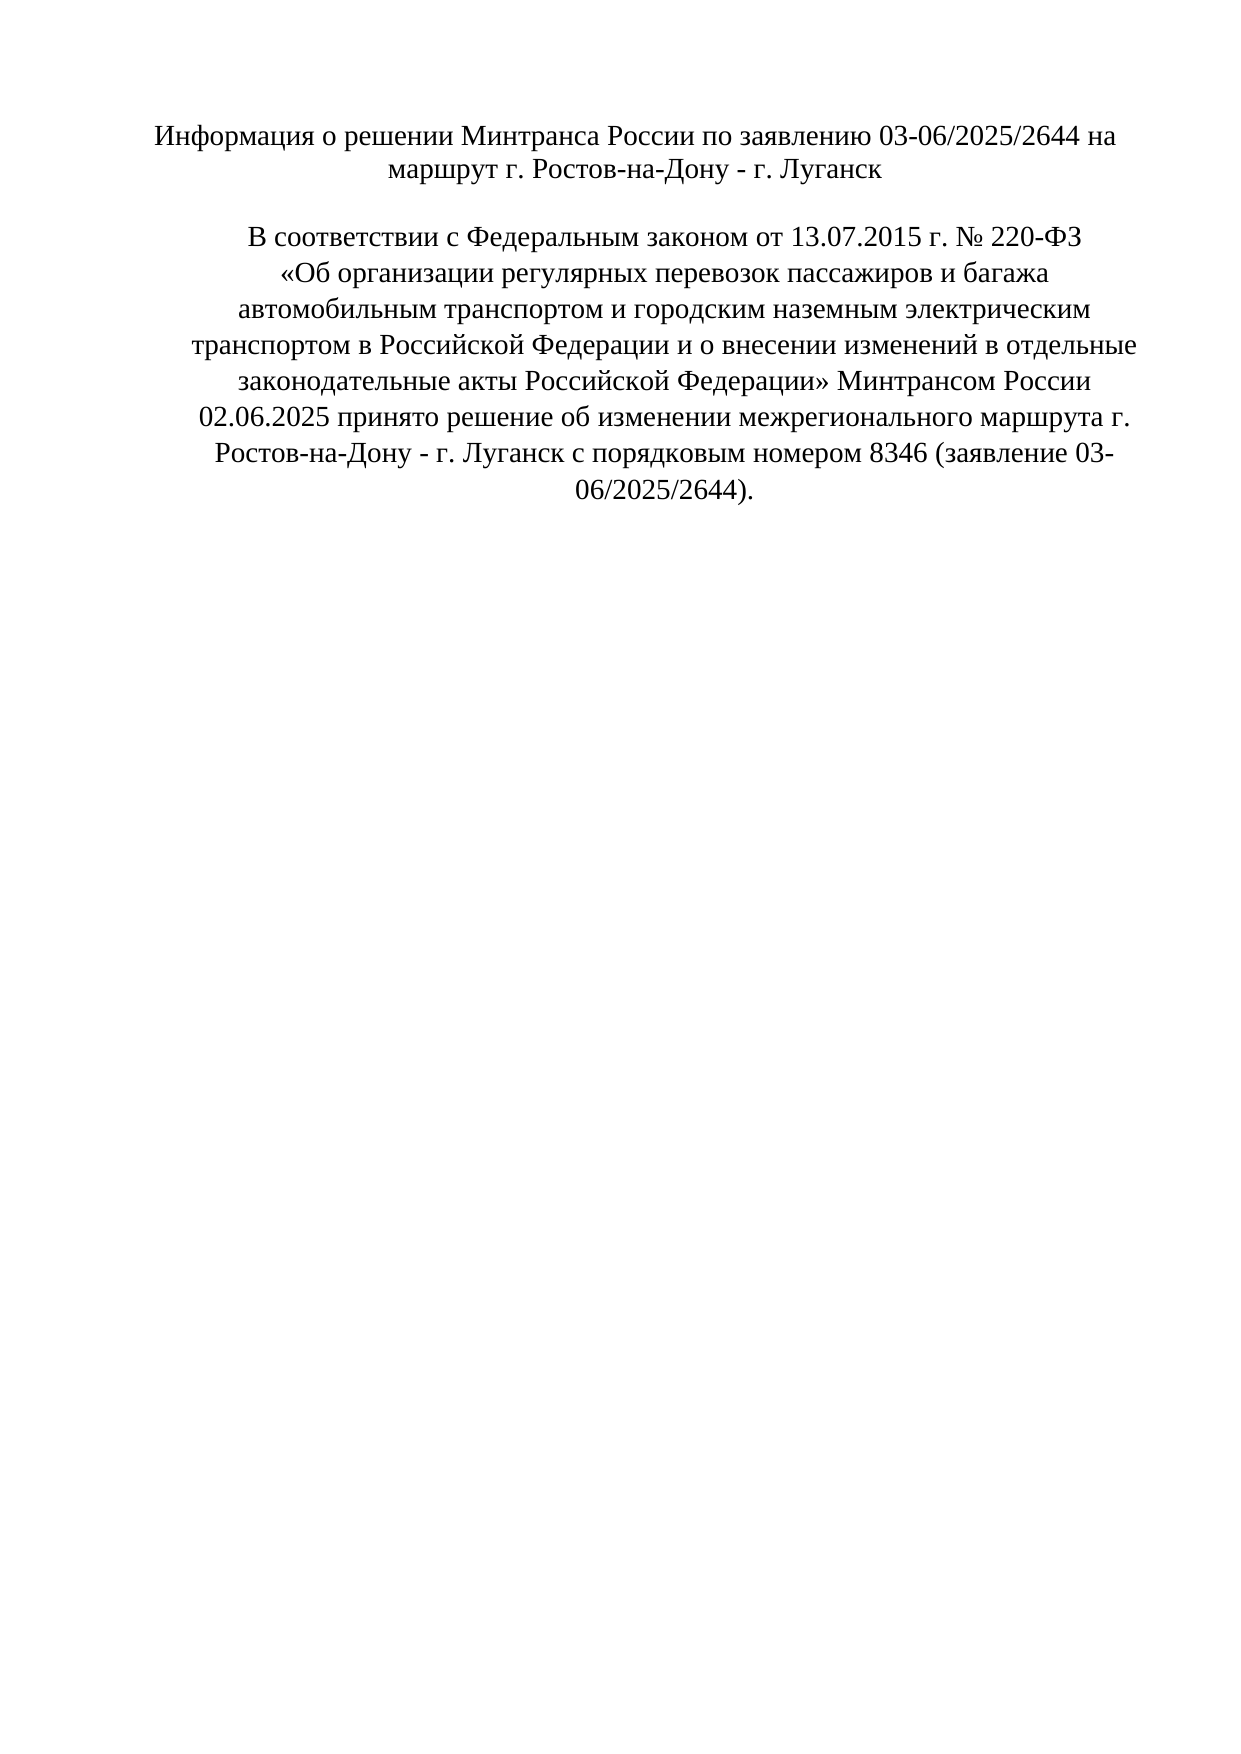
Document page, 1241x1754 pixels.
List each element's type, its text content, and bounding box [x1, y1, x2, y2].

text Информация о решении Минтранса России по заявлению 03-06/2025/2644 на маршрут г. Ростов-на-Дону - г. Луганск [118, 118, 1152, 185]
text В соответствии с Федеральным законом от 13.07.2015 г. № 220-ФЗ «Об организации регулярных перевозок пассажиров и багажа автомобильным транспортом и городским наземным электрическим транспортом в Российской Федерации и о внесении изменений в отдельные законодательные акты Российской Федерации» Минтрансом России 02.06.2025 принято решение об изменении межрегионального маршрута г. Ростов-на-Дону - г. Луганск с порядковым номером 8346 (заявление 03-06/2025/2644). [177, 219, 1152, 505]
